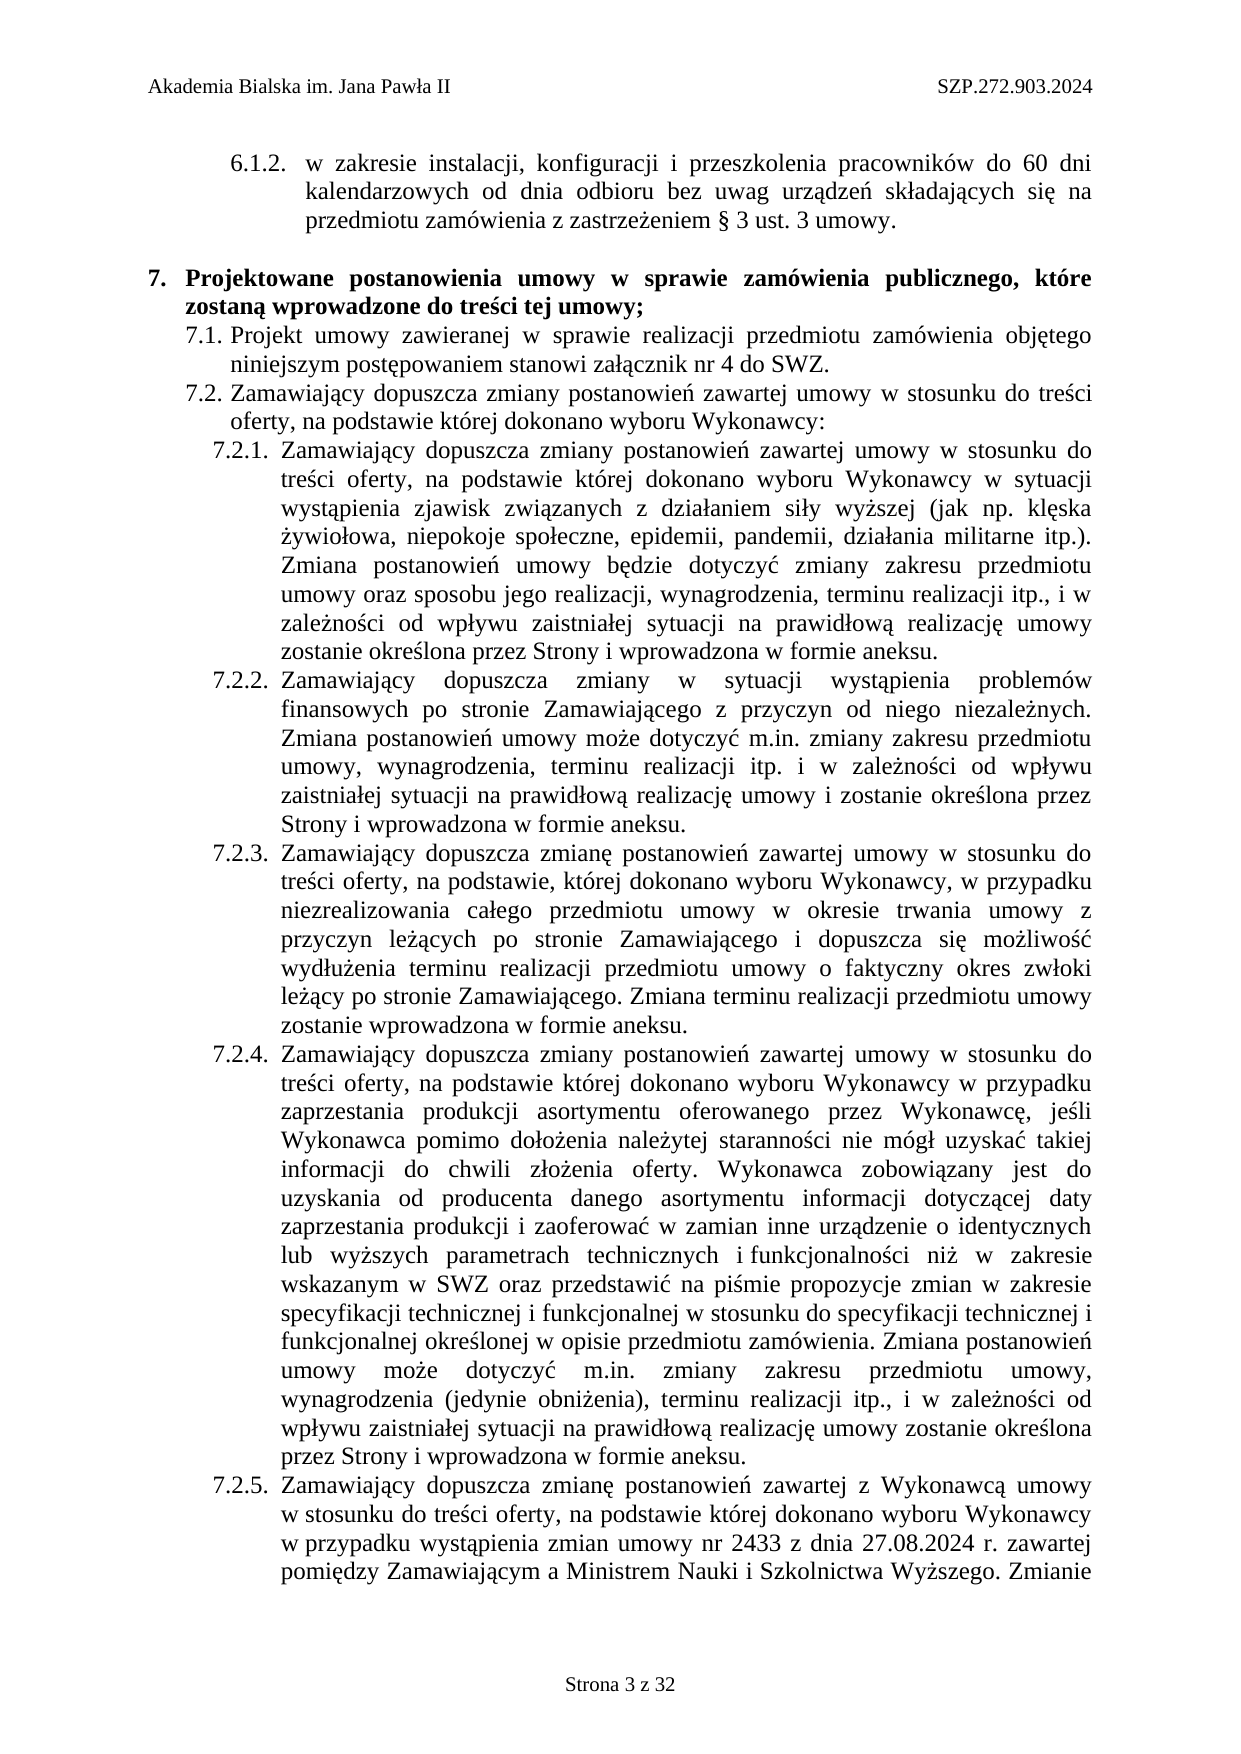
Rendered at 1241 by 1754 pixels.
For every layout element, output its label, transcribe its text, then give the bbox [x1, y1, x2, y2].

list Zamawiający dopuszcza zmiany postanowień zawartej umowy w stosunku do treści oferty, na podstawie której dokonano wyboru Wykonawcy: [185, 378, 1093, 435]
list Projektowane postanowienia umowy w sprawie zamówienia publicznego, które zostaną wprowadzone do treści tej umowy; [148, 263, 1093, 320]
list Zamawiający dopuszcza zmiany postanowień zawartej umowy w stosunku do treści oferty, na podstawie której dokonano wyboru Wykonawcy w przypadku zaprzestania produkcji asortymentu oferowanego przez Wykonawcę, jeśli Wykonawca pomimo dołożenia należytej staranności nie mógł uzyskać takiej informacji do chwili złożenia oferty. Wykonawca zobowiązany jest do uzyskania od producenta danego asortymentu informacji dotyczącej daty zaprzestania produkcji i zaoferować w zamian inne urządzenie o identycznych lub wyższych parametrach technicznych i funkcjonalności niż w zakresie wskazanym w SWZ oraz przedstawić na piśmie propozycje zmian w zakresie specyfikacji technicznej i funkcjonalnej w stosunku do specyfikacji technicznej i funkcjonalnej określonej w opisie przedmiotu zamówienia. Zmiana postanowień umowy może dotyczyć m.in. zmiany zakresu przedmiotu umowy, wynagrodzenia (jedynie obniżenia), terminu realizacji itp., i w zależności od wpływu zaistniałej sytuacji na prawidłową realizację umowy zostanie określona przez Strony i wprowadzona w formie aneksu. [212, 1039, 1093, 1470]
list Projekt umowy zawieranej w sprawie realizacji przedmiotu zamówienia objętego niniejszym postępowaniem stanowi załącznik nr 4 do SWZ. [185, 320, 1093, 378]
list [212, 1470, 1093, 1585]
list Zamawiający dopuszcza zmiany postanowień zawartej umowy w stosunku do treści oferty, na podstawie której dokonano wyboru Wykonawcy w sytuacji wystąpienia zjawisk związanych z działaniem siły wyższej (jak np. klęska żywiołowa, niepokoje społeczne, epidemii, pandemii, działania militarne itp.). Zmiana postanowień umowy będzie dotyczyć zmiany zakresu przedmiotu umowy oraz sposobu jego realizacji, wynagrodzenia, terminu realizacji itp., i w zależności od wpływu zaistniałej sytuacji na prawidłową realizację umowy zostanie określona przez Strony i wprowadzona w formie aneksu. [212, 435, 1093, 665]
list Zamawiający dopuszcza zmianę postanowień zawartej umowy w stosunku do treści oferty, na podstawie, której dokonano wyboru Wykonawcy, w przypadku niezrealizowania całego przedmiotu umowy w okresie trwania umowy z przyczyn leżących po stronie Zamawiającego i dopuszcza się możliwość wydłużenia terminu realizacji przedmiotu umowy o faktyczny okres zwłoki leżący po stronie Zamawiającego. Zmiana terminu realizacji przedmiotu umowy zostanie wprowadzona w formie aneksu. [212, 838, 1093, 1039]
list w zakresie instalacji, konfiguracji i przeszkolenia pracowników do 60 dni kalendarzowych od dnia odbioru bez uwag urządzeń składających się na przedmiotu zamówienia z zastrzeżeniem § 3 ust. 3 umowy. [230, 148, 1093, 234]
list Zamawiający dopuszcza zmiany w sytuacji wystąpienia problemów finansowych po stronie Zamawiającego z przyczyn od niego niezależnych. Zmiana postanowień umowy może dotyczyć m.in. zmiany zakresu przedmiotu umowy, wynagrodzenia, terminu realizacji itp. i w zależności od wpływu zaistniałej sytuacji na prawidłową realizację umowy i zostanie określona przez Strony i wprowadzona w formie aneksu. [212, 665, 1093, 838]
